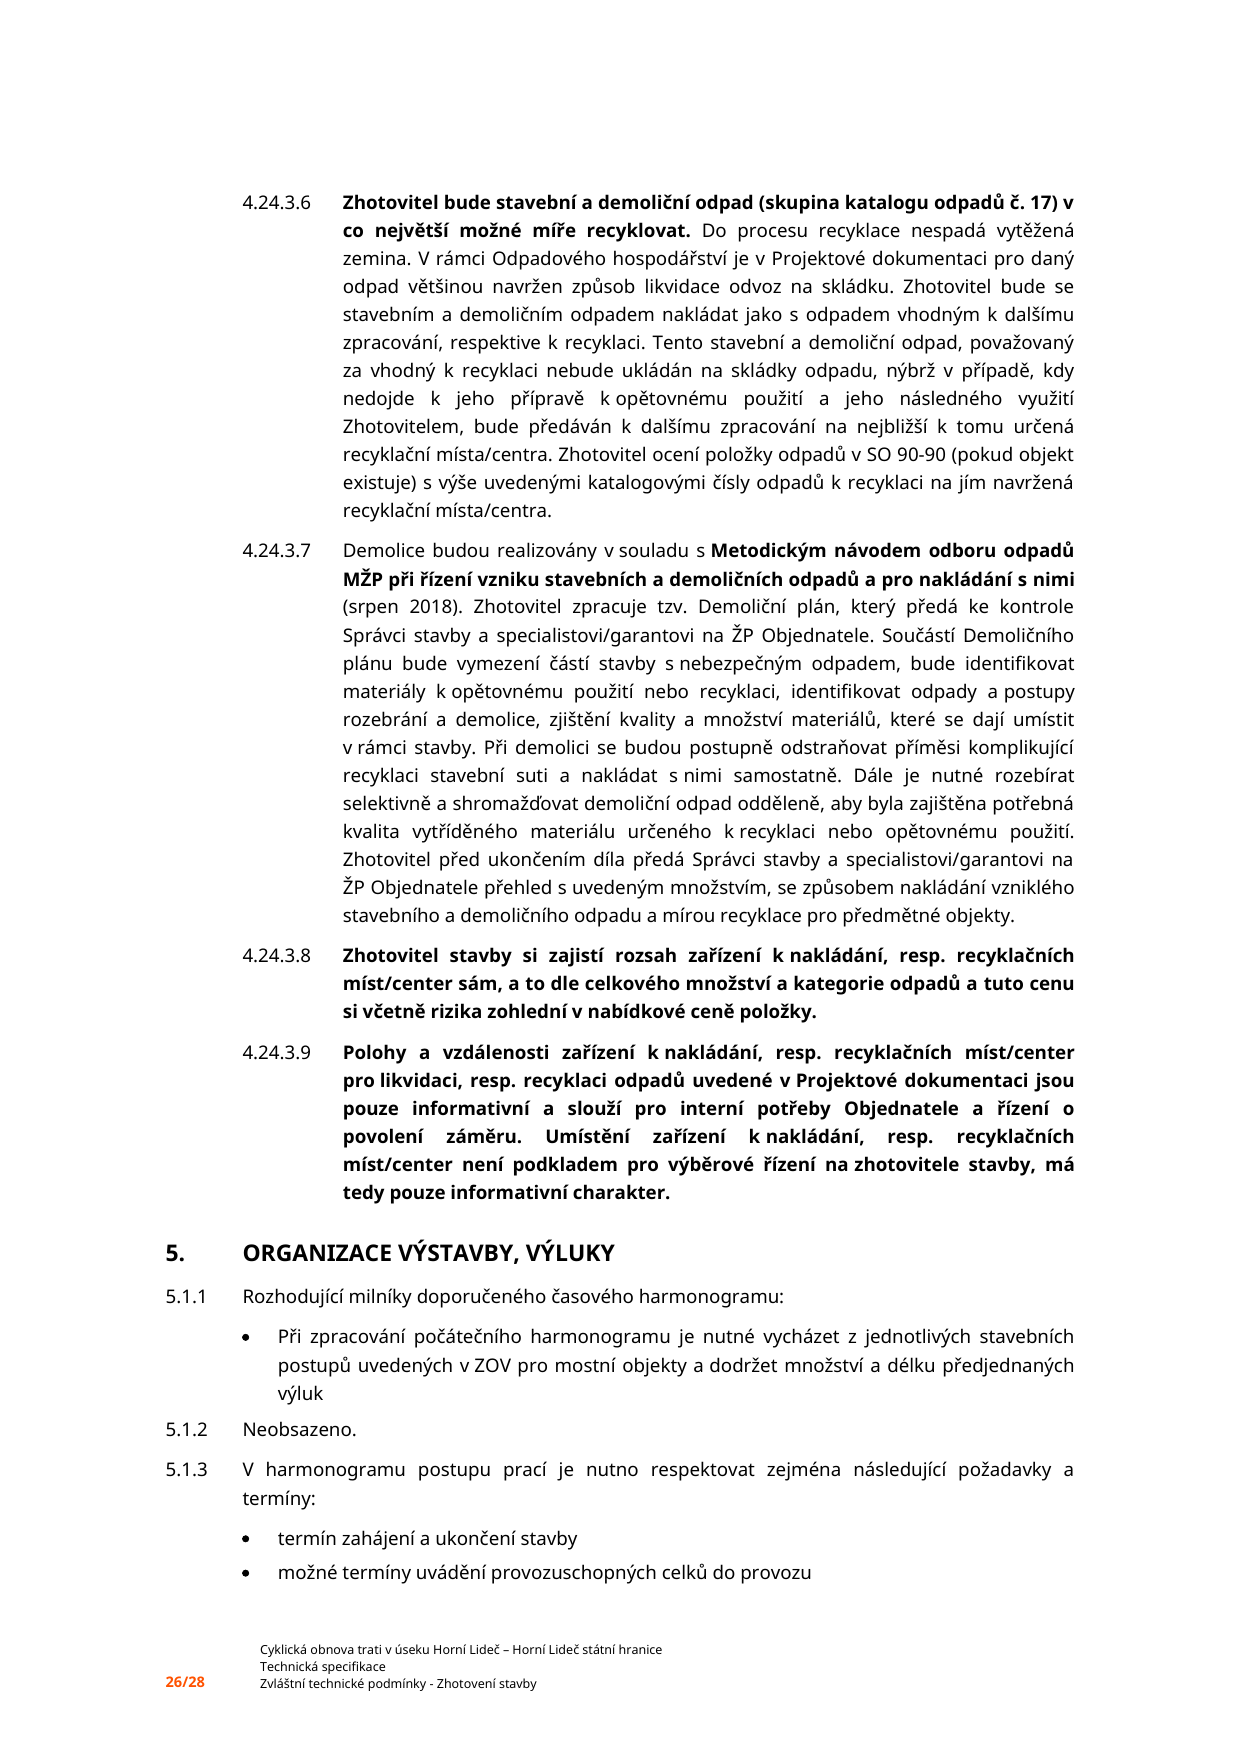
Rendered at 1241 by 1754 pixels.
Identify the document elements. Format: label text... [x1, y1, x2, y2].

text Neobsazeno. [165, 1416, 1075, 1442]
text ORGANIZACE VÝSTAVBY, VÝLUKY [165, 1236, 1075, 1268]
text V harmonogramu postupu prací je nutno respektovat zejména následující požadavky a termíny: [165, 1457, 1075, 1510]
text Rozhodující milníky doporučeného časového harmonogramu: [165, 1283, 1075, 1309]
text Polohy a vzdálenosti zařízení k nakládání, resp. recyklačních míst/center pro likvidaci, resp. recyklaci odpadů uvedené v Projektové dokumentaci jsou pouze informativní a slouží pro interní potřeby Objednatele a řízení o povolení záměru. Umístění zařízení k nakládání, resp. recyklačních míst/center není podkladem pro výběrové řízení na zhotovitele stavby, má tedy pouze informativní charakter. [242, 1039, 1075, 1205]
list Při zpracování počátečního harmonogramu je nutné vycházet z jednotlivých stavebních postupů uvedených v ZOV pro mostní objekty a dodržet množství a délku předjednaných výluk [242, 1324, 1075, 1405]
list termín zahájení a ukončení stavby [242, 1525, 1075, 1551]
list možné termíny uvádění provozuschopných celků do provozu [242, 1559, 1075, 1585]
text Zhotovitel bude stavební a demoliční odpad (skupina katalogu odpadů č. 17) v co největší možné míře recyklovat. Do procesu recyklace nespadá vytěžená zemina. V rámci Odpadového hospodářství je v Projektové dokumentaci pro daný odpad většinou navržen způsob likvidace odvoz na skládku. Zhotovitel bude se stavebním a demoličním odpadem nakládat jako s odpadem vhodným k dalšímu zpracování, respektive k recyklaci. Tento stavební a demoliční odpad, považovaný za vhodný k recyklaci nebude ukládán na skládky odpadu, nýbrž v případě, kdy nedojde k jeho přípravě k opětovnému použití a jeho následného využití Zhotovitelem, bude předáván k dalšímu zpracování na nejbližší k tomu určená recyklační místa/centra. Zhotovitel ocení položky odpadů v SO 90-90 (pokud objekt existuje) s výše uvedenými katalogovými čísly odpadů k recyklaci na jím navržená recyklační místa/centra. [242, 189, 1075, 523]
text Zhotovitel stavby si zajistí rozsah zařízení k nakládání, resp. recyklačních míst/center sám, a to dle celkového množství a kategorie odpadů a tuto cenu si včetně rizika zohlední v nabídkové ceně položky. [242, 943, 1075, 1024]
text Demolice budou realizovány v souladu s Metodickým návodem odboru odpadů MŽP při řízení vzniku stavebních a demoličních odpadů a pro nakládání s nimi (srpen 2018). Zhotovitel zpracuje tzv. Demoliční plán, který předá ke kontrole Správci stavby a specialistovi/garantovi na ŽP Objednatele. Součástí Demoličního plánu bude vymezení částí stavby s nebezpečným odpadem, bude identifikovat materiály k opětovnému použití nebo recyklaci, identifikovat odpady a postupy rozebrání a demolice, zjištění kvality a množství materiálů, které se dají umístit v rámci stavby. Při demolici se budou postupně odstraňovat příměsi komplikující recyklaci stavební suti a nakládat s nimi samostatně. Dále je nutné rozebírat selektivně a shromažďovat demoliční odpad odděleně, aby byla zajištěna potřebná kvalita vytříděného materiálu určeného k recyklaci nebo opětovnému použití. Zhotovitel před ukončením díla předá Správci stavby a specialistovi/garantovi na ŽP Objednatele přehled s uvedeným množstvím, se způsobem nakládání vzniklého stavebního a demoličního odpadu a mírou recyklace pro předmětné objekty. [242, 538, 1075, 928]
